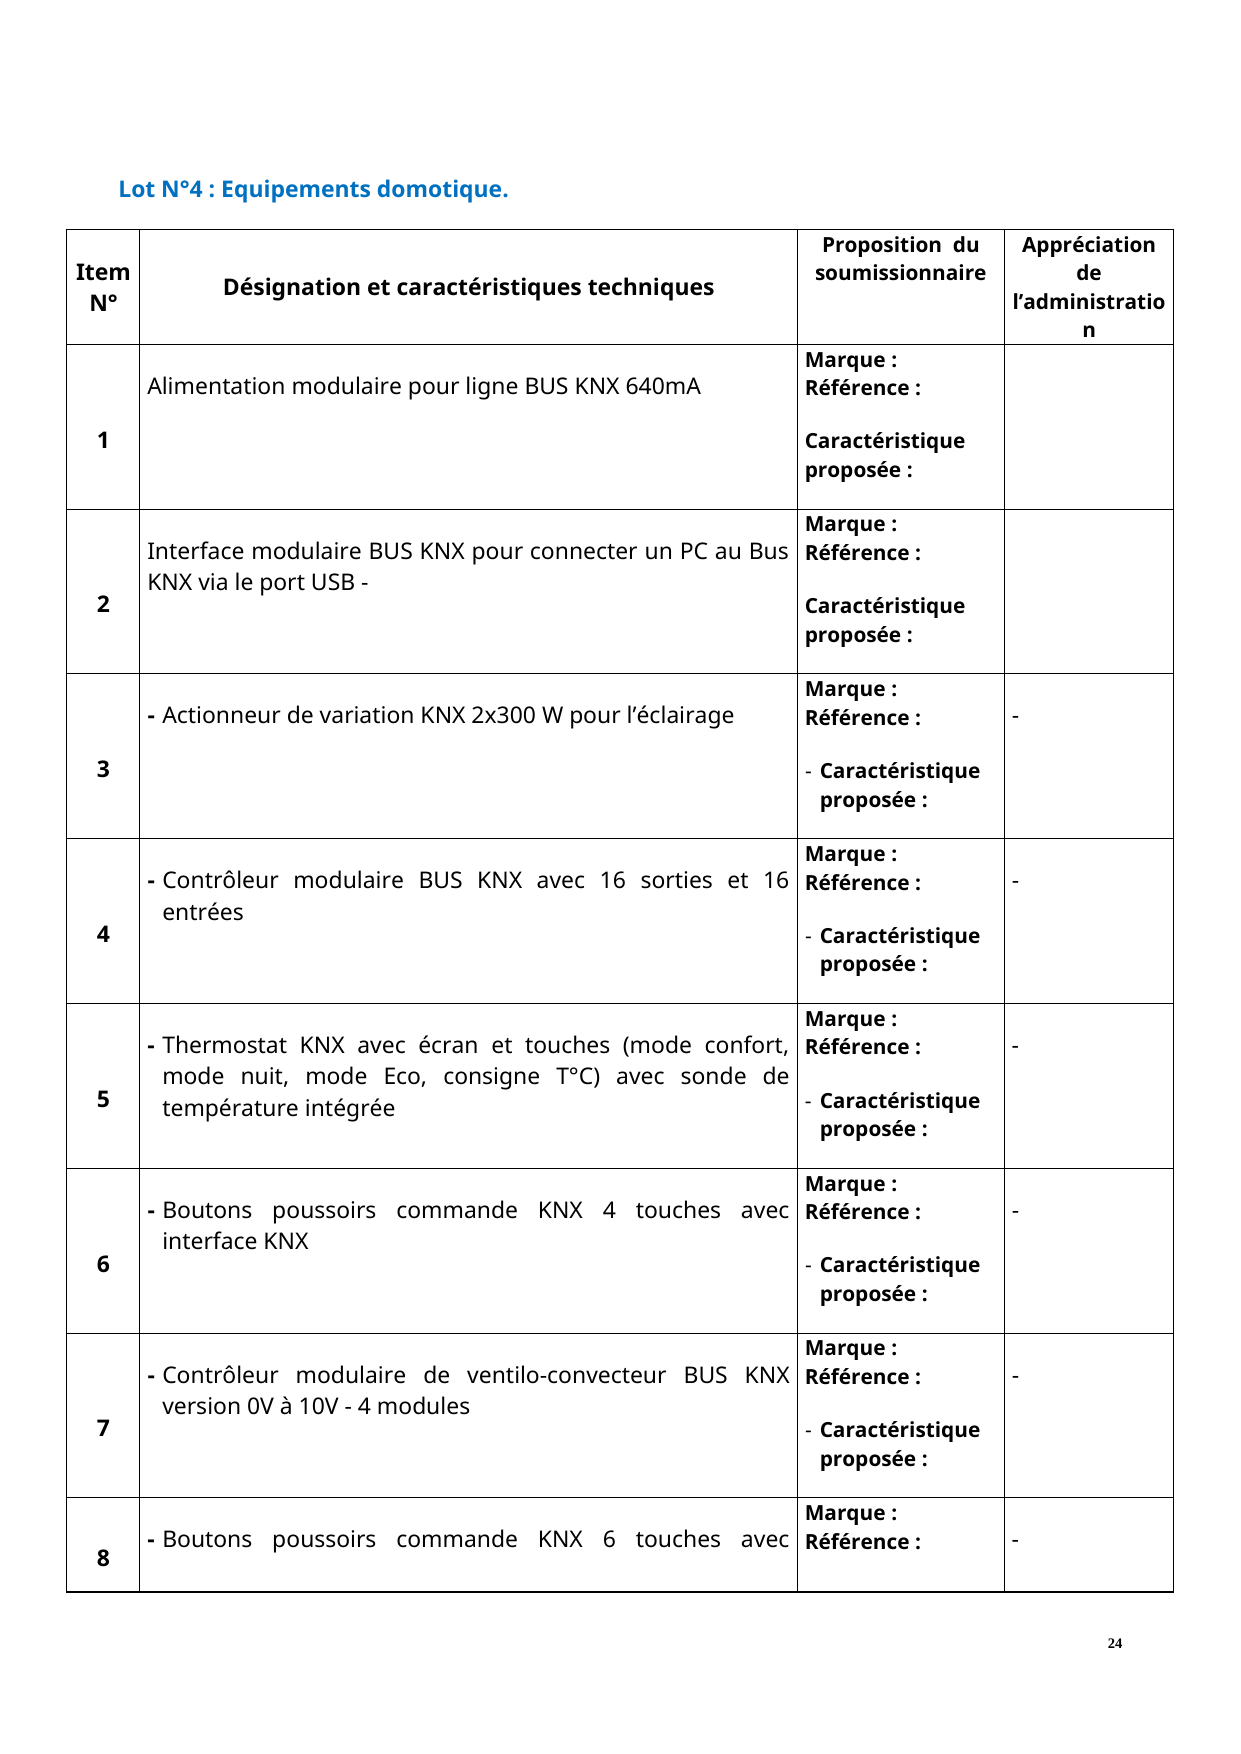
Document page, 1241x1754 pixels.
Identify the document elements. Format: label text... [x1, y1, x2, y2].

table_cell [140, 1498, 797, 1591]
table_cell [1005, 674, 1173, 838]
table_cell Marque : Référence : Caractéristique proposée : [798, 1169, 1004, 1332]
table_cell [1005, 510, 1173, 673]
table_cell 7 [67, 1334, 139, 1497]
table_cell Alimentation modulaire pour ligne BUS KNX 640mA [140, 345, 797, 508]
table_cell Marque : Référence : Caractéristique proposée : [798, 1004, 1004, 1168]
table_cell Marque : Référence : Caractéristique proposée : [798, 674, 1004, 838]
table_cell Marque : Référence : Caractéristique proposée : [798, 839, 1004, 1003]
table_cell [1005, 839, 1173, 1003]
table_header Désignation et caractéristiques techniques [140, 230, 797, 344]
table_cell 2 [67, 510, 139, 673]
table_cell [798, 1334, 1004, 1497]
table_cell [1005, 345, 1173, 508]
table_cell Actionneur de variation KNX 2x300 W pour l’éclairage [140, 674, 797, 838]
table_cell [798, 1498, 1004, 1591]
table_cell Contrôleur modulaire de ventilo-convecteur BUS KNX version 0V à 10V - 4 modules [140, 1334, 797, 1497]
table_cell [1005, 1004, 1173, 1168]
table_cell [1005, 1169, 1173, 1332]
table_header Appréciation de l’administration [1005, 230, 1173, 344]
table_header Item N° [67, 230, 139, 344]
table_cell [1005, 1334, 1173, 1497]
text Lot N°4 : Equipements domotique. [118, 173, 1122, 204]
table_cell 4 [67, 839, 139, 1003]
table_cell Thermostat KNX avec écran et touches (mode confort, mode nuit, mode Eco, consigne T°C) avec sonde de température intégrée [140, 1004, 797, 1168]
table_cell 6 [67, 1169, 139, 1332]
table_cell 3 [67, 674, 139, 838]
table_cell 5 [67, 1004, 139, 1168]
table_header Proposition du soumissionnaire [798, 230, 1004, 344]
table_cell Marque : Référence : Caractéristique proposée : [798, 345, 1004, 508]
table_cell Contrôleur modulaire BUS KNX avec 16 sorties et 16 entrées [140, 839, 797, 1003]
table_cell Marque : Référence : Caractéristique proposée : [798, 510, 1004, 673]
table_cell [1005, 1498, 1173, 1591]
table_cell 8 [67, 1498, 139, 1591]
table_cell Interface modulaire BUS KNX pour connecter un PC au Bus KNX via le port USB - [140, 510, 797, 673]
table_cell 1 [67, 345, 139, 508]
table_cell Boutons poussoirs commande KNX 4 touches avec interface KNX [140, 1169, 797, 1332]
